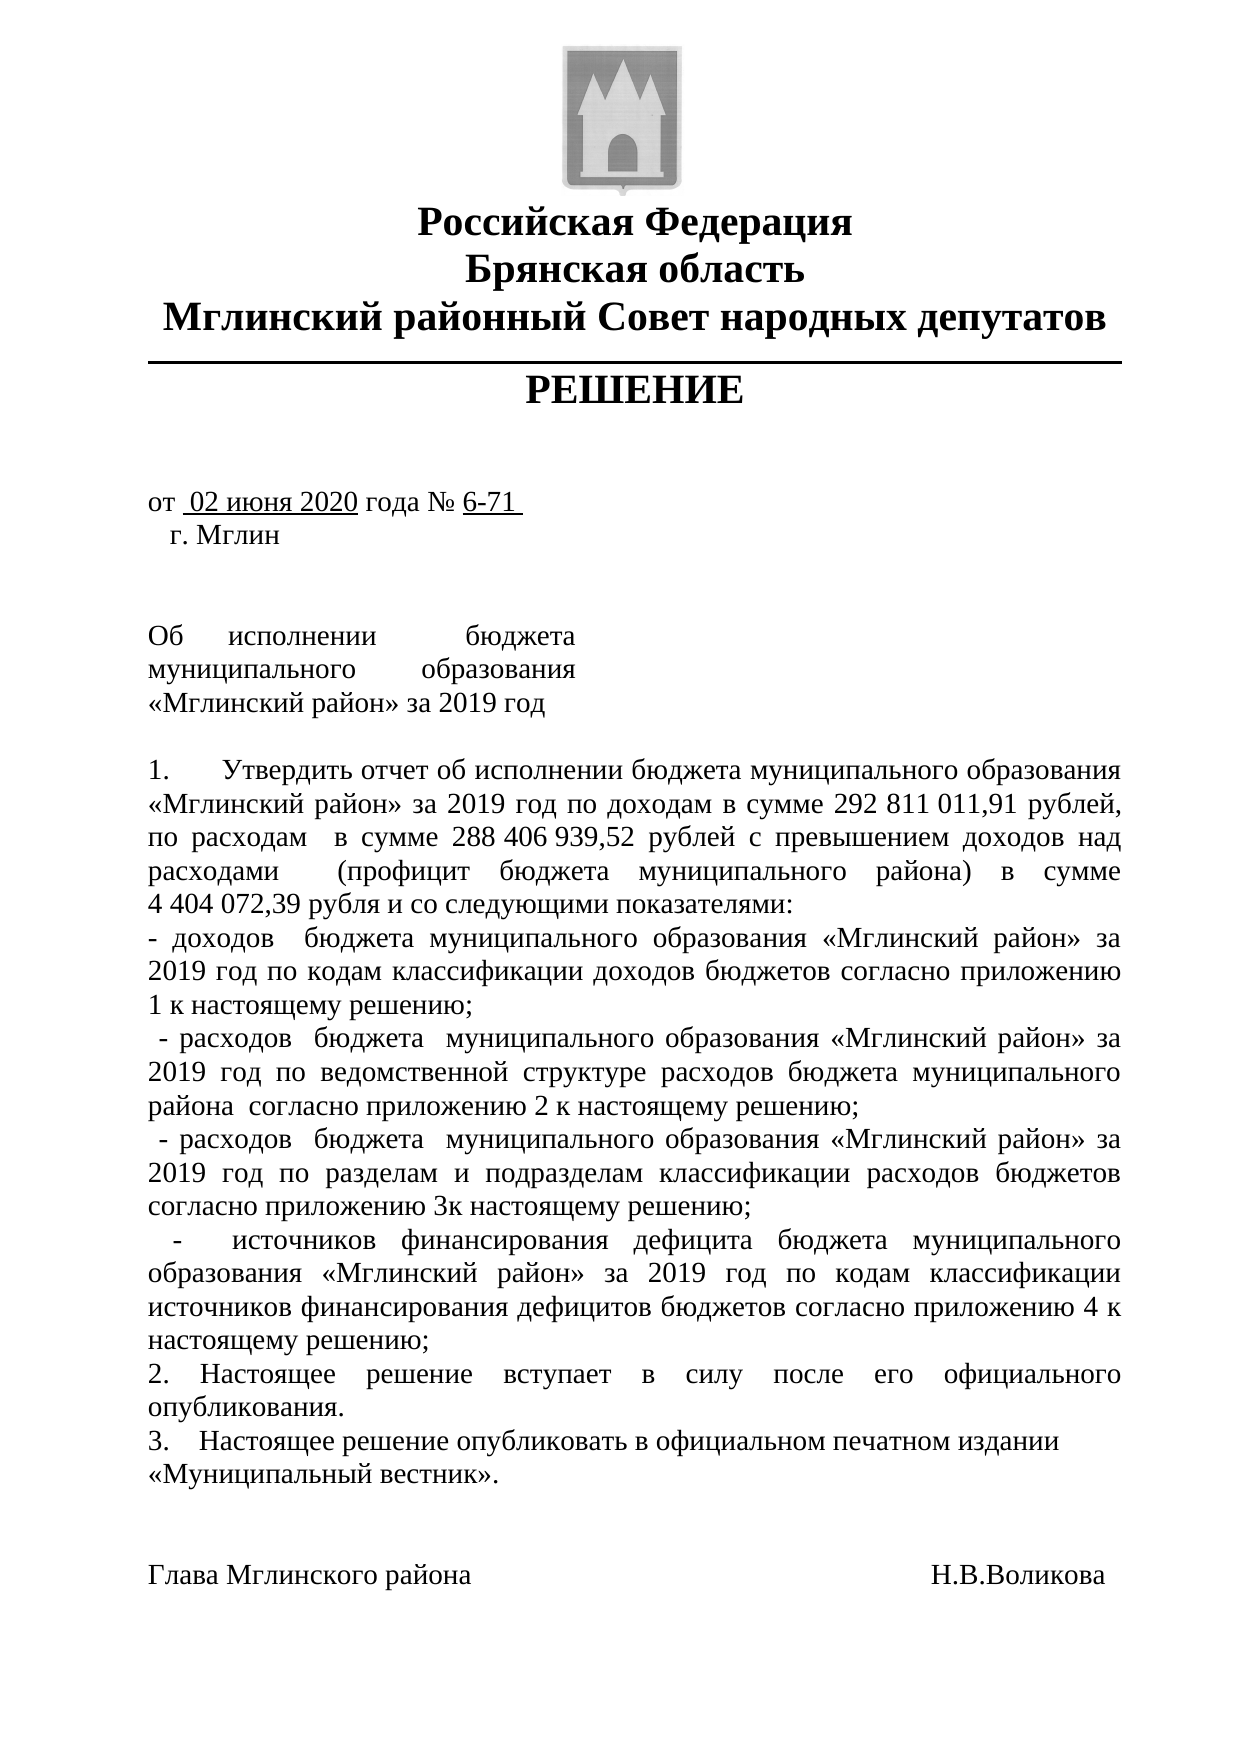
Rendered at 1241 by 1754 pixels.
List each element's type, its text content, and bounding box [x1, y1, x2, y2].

list - расходов бюджета муниципального образования «Мглинский район» за 2019 год по ведомственной структуре расходов бюджета муниципального района согласно приложению 2 к настоящему решению; [148, 1021, 1122, 1121]
text г. Мглин [148, 517, 1122, 551]
subtitle РЕШЕНИЕ [148, 364, 1122, 412]
picture [561, 44, 685, 196]
subtitle Мглинский районный Совет народных депутатов [148, 292, 1122, 340]
text Глава Мглинского района Н.В.Воликова [148, 1557, 1122, 1591]
text от 02 июня 2020 года № 6-71 [148, 484, 1122, 517]
text 2. Настоящее решение вступает в силу после его официального опубликования. [148, 1356, 1122, 1423]
list Утвердить отчет об исполнении бюджета муниципального образования «Мглинский район» за 2019 год по доходам в сумме 292 811 011,91 рублей, по расходам в сумме 288 406 939,52 рублей с превышением доходов над расходами (профицит бюджета муниципального района) в сумме 4 404 072,39 рубля и со следующими показателями: [148, 752, 1122, 920]
list - расходов бюджета муниципального образования «Мглинский район» за 2019 год по разделам и подразделам классификации расходов бюджетов согласно приложению 3к настоящему решению; [148, 1121, 1122, 1222]
text Об исполнении бюджета муниципального образования «Мглинский район» за 2019 год [148, 618, 576, 719]
list - источников финансирования дефицита бюджета муниципального образования «Мглинский район» за 2019 год по кодам классификации источников финансирования дефицитов бюджетов согласно приложению 4 к настоящему решению; [148, 1222, 1122, 1356]
text 3. Настоящее решение опубликовать в официальном печатном издании «Муниципальный вестник». [148, 1423, 1122, 1490]
subtitle Брянская область [148, 244, 1122, 292]
title Российская Федерация [148, 196, 1122, 244]
list - доходов бюджета муниципального образования «Мглинский район» за 2019 год по кодам классификации доходов бюджетов согласно приложению 1 к настоящему решению; [148, 920, 1122, 1021]
